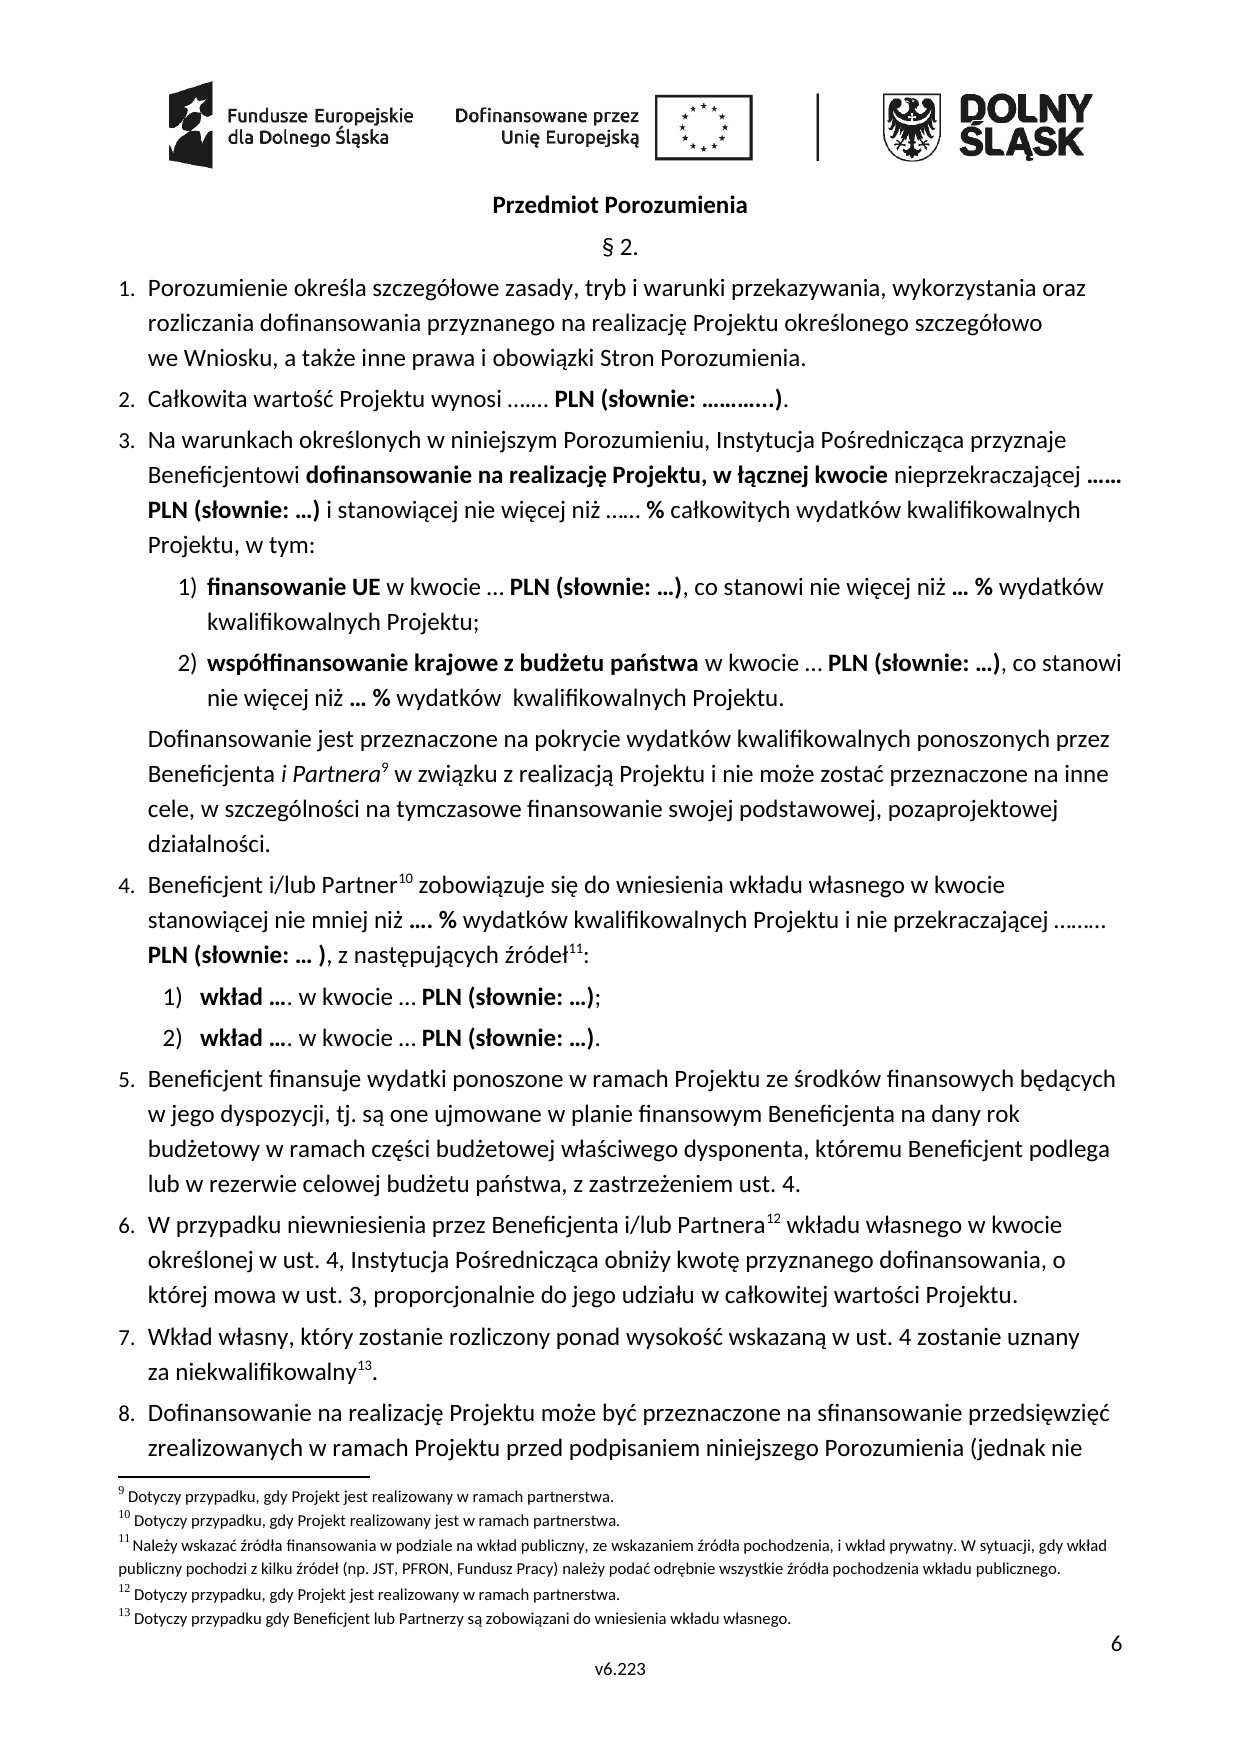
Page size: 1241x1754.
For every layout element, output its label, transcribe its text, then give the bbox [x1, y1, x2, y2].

list finansowanie UE w kwocie … PLN (słownie: …), co stanowi nie więcej niż … % wydatków kwalifikowalnych Projektu; [177, 571, 1122, 636]
picture [147, 59, 1093, 190]
list wkład …. w kwocie … PLN (słownie: …); [162, 981, 1122, 1011]
list Na warunkach określonych w niniejszym Porozumieniu, Instytucja Pośrednicząca przyznaje Beneficjentowi dofinansowanie na realizację Projektu, w łącznej kwocie nieprzekraczającej …… PLN (słownie: …) i stanowiącej nie więcej niż …… % całkowitych wydatków kwalifikowalnych Projektu, w tym: [118, 425, 1122, 560]
list współfinansowanie krajowe z budżetu państwa w kwocie … PLN (słownie: …), co stanowi nie więcej niż … % wydatków kwalifikowalnych Projektu. [177, 647, 1122, 713]
list wkład …. w kwocie … PLN (słownie: …). [162, 1022, 1122, 1053]
list W przypadku niewniesienia przez Beneficjenta i/lub Partnera wkładu własnego w kwocie określonej w ust. 4, Instytucja Pośrednicząca obniży kwotę przyznanego dofinansowania, o której mowa w ust. 3, proporcjonalnie do jego udziału w całkowitej wartości Projektu. [118, 1210, 1122, 1310]
subtitle Przedmiot Porozumienia [118, 190, 1122, 220]
text Dofinansowanie jest przeznaczone na pokrycie wydatków kwalifikowalnych ponoszonych przez Beneficjenta i Partnera w związku z realizacją Projektu i nie może zostać przeznaczone na inne cele, w szczególności na tymczasowe finansowanie swojej podstawowej, pozaprojektowej działalności. [148, 723, 1122, 859]
subtitle § 2. [118, 231, 1122, 261]
list Beneficjent finansuje wydatki ponoszone w ramach Projektu ze środków finansowych będących w jego dyspozycji, tj. są one ujmowane w planie finansowym Beneficjenta na dany rok budżetowy w ramach części budżetowej właściwego dysponenta, któremu Beneficjent podlega lub w rezerwie celowej budżetu państwa, z zastrzeżeniem ust. 4. [118, 1063, 1122, 1199]
list Beneficjent i/lub Partner zobowiązuje się do wniesienia wkładu własnego w kwocie stanowiącej nie mniej niż …. % wydatków kwalifikowalnych Projektu i nie przekraczającej ……… PLN (słownie: … ), z następujących źródeł: [118, 870, 1122, 970]
list Porozumienie określa szczegółowe zasady, tryb i warunki przekazywania, wykorzystania oraz rozliczania dofinansowania przyznanego na realizację Projektu określonego szczegółowo we Wniosku, a także inne prawa i obowiązki Stron Porozumienia. [118, 272, 1122, 373]
list Wkład własny, który zostanie rozliczony ponad wysokość wskazaną w ust. 4 zostanie uznany za niekwalifikowalny. [118, 1321, 1122, 1386]
list Całkowita wartość Projektu wynosi ….… PLN (słownie: ………...). [118, 383, 1122, 414]
